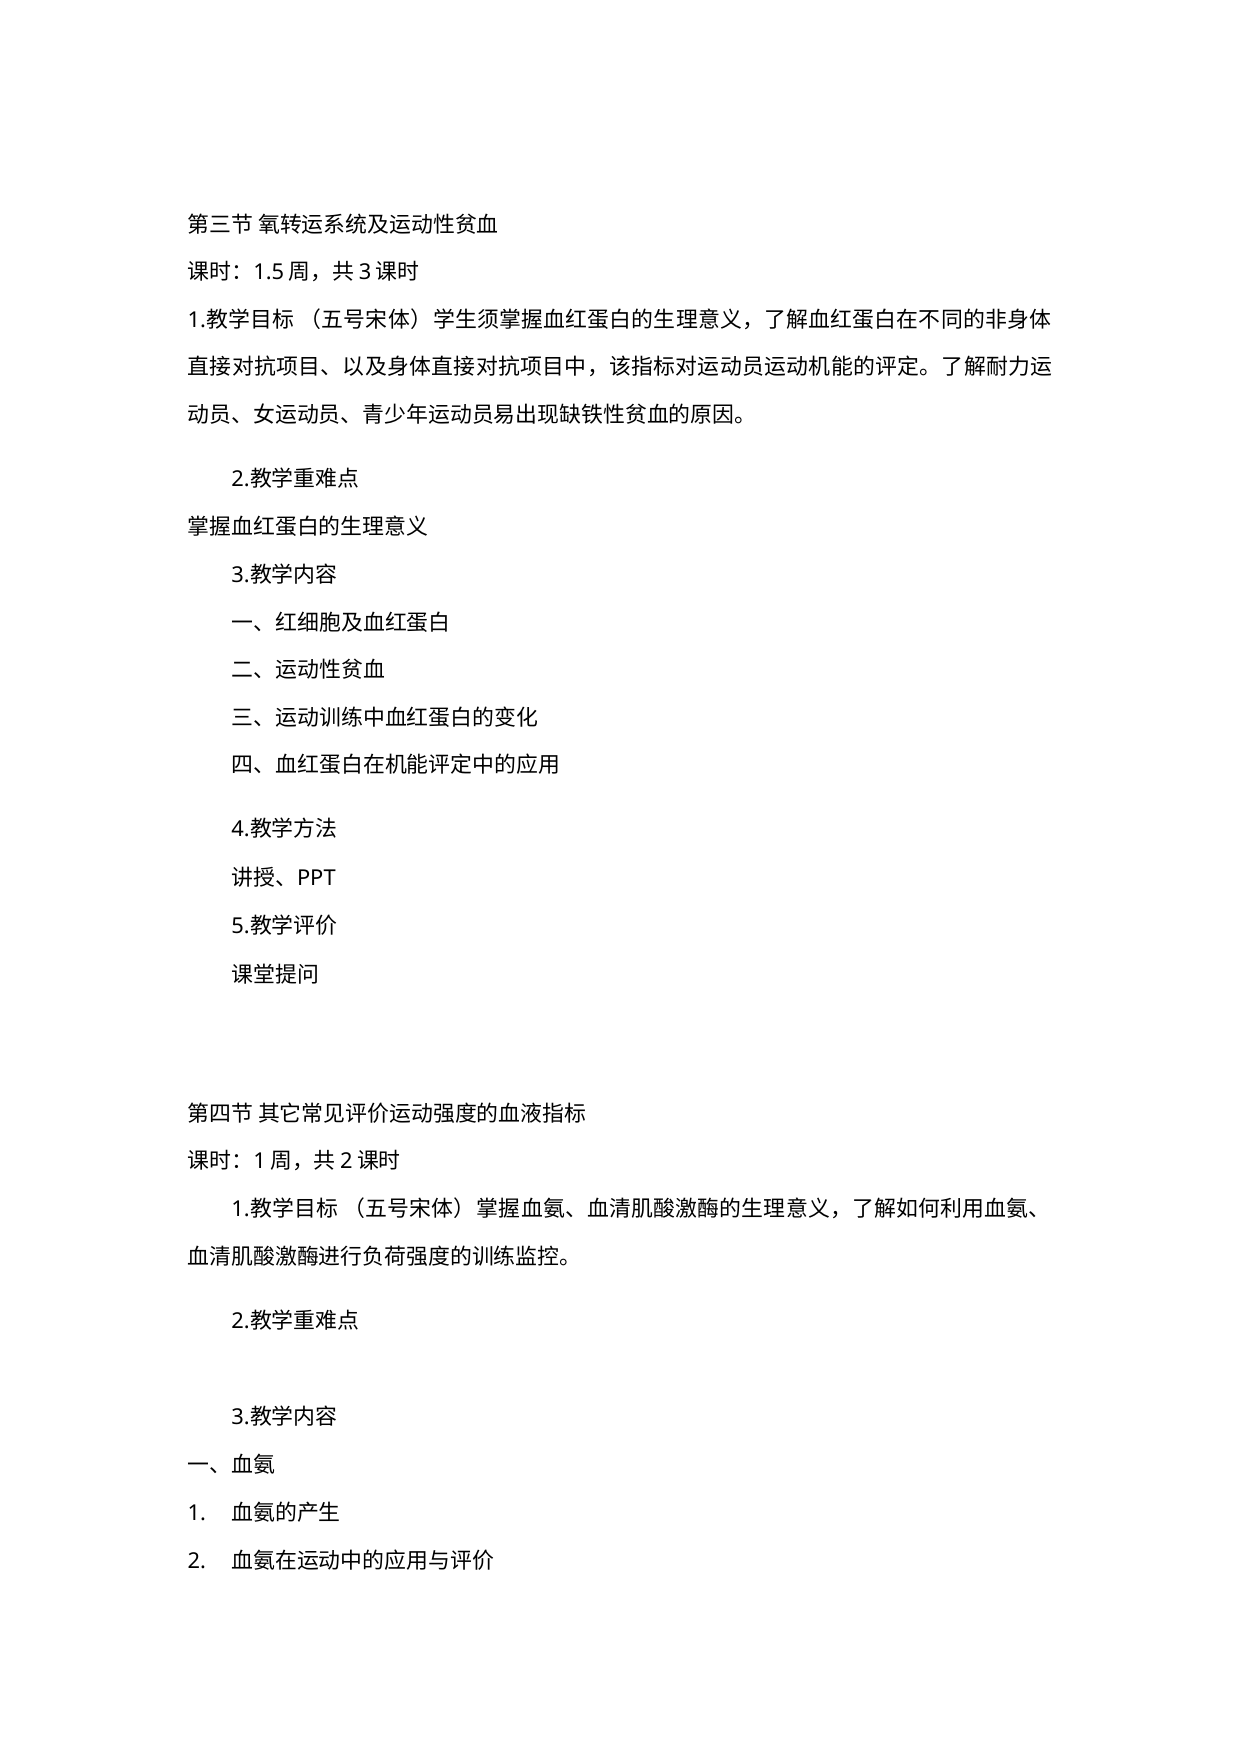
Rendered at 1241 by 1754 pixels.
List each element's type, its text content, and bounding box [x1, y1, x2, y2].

list 血氨在运动中的应用与评价 [187, 1543, 1053, 1574]
text 3.教学内容 [187, 1398, 1053, 1431]
list 血氨的产生 [187, 1495, 1053, 1527]
text 课时：1.5周，共3课时 [187, 254, 1053, 286]
text 课堂提问 [187, 957, 1053, 989]
text 1.教学目标 （五号宋体）学生须掌握血红蛋白的生理意义，了解血红蛋白在不同的非身体直接对抗项目、以及身体直接对抗项目中，该指标对运动员运动机能的评定。了解耐力运动员、女运动员、青少年运动员易出现缺铁性贫血的原因。 [187, 302, 1053, 428]
text 4.教学方法 [187, 811, 1053, 843]
text 课时：1周，共2课时 [187, 1143, 1053, 1175]
text 2.教学重难点 [187, 1302, 1053, 1335]
text 5.教学评价 [187, 908, 1053, 941]
text 第四节 其它常见评价运动强度的血液指标 [187, 1095, 1053, 1128]
text 掌握血红蛋白的生理意义 [187, 509, 1053, 541]
text 二、运动性贫血 [187, 652, 1053, 684]
text 2.教学重难点 [187, 461, 1053, 493]
text 一、血氨 [187, 1447, 1053, 1479]
text 1.教学目标 （五号宋体）掌握血氨、血清肌酸激酶的生理意义，了解如何利用血氨、血清肌酸激酶进行负荷强度的训练监控。 [187, 1191, 1053, 1270]
text 3.教学内容 [187, 557, 1053, 589]
list 讲授、PPT [187, 859, 1053, 892]
text 三、运动训练中血红蛋白的变化 [187, 699, 1053, 731]
text 四、血红蛋白在机能评定中的应用 [187, 747, 1053, 779]
text 第三节 氧转运系统及运动性贫血 [187, 207, 1053, 238]
text 一、红细胞及血红蛋白 [187, 604, 1053, 636]
